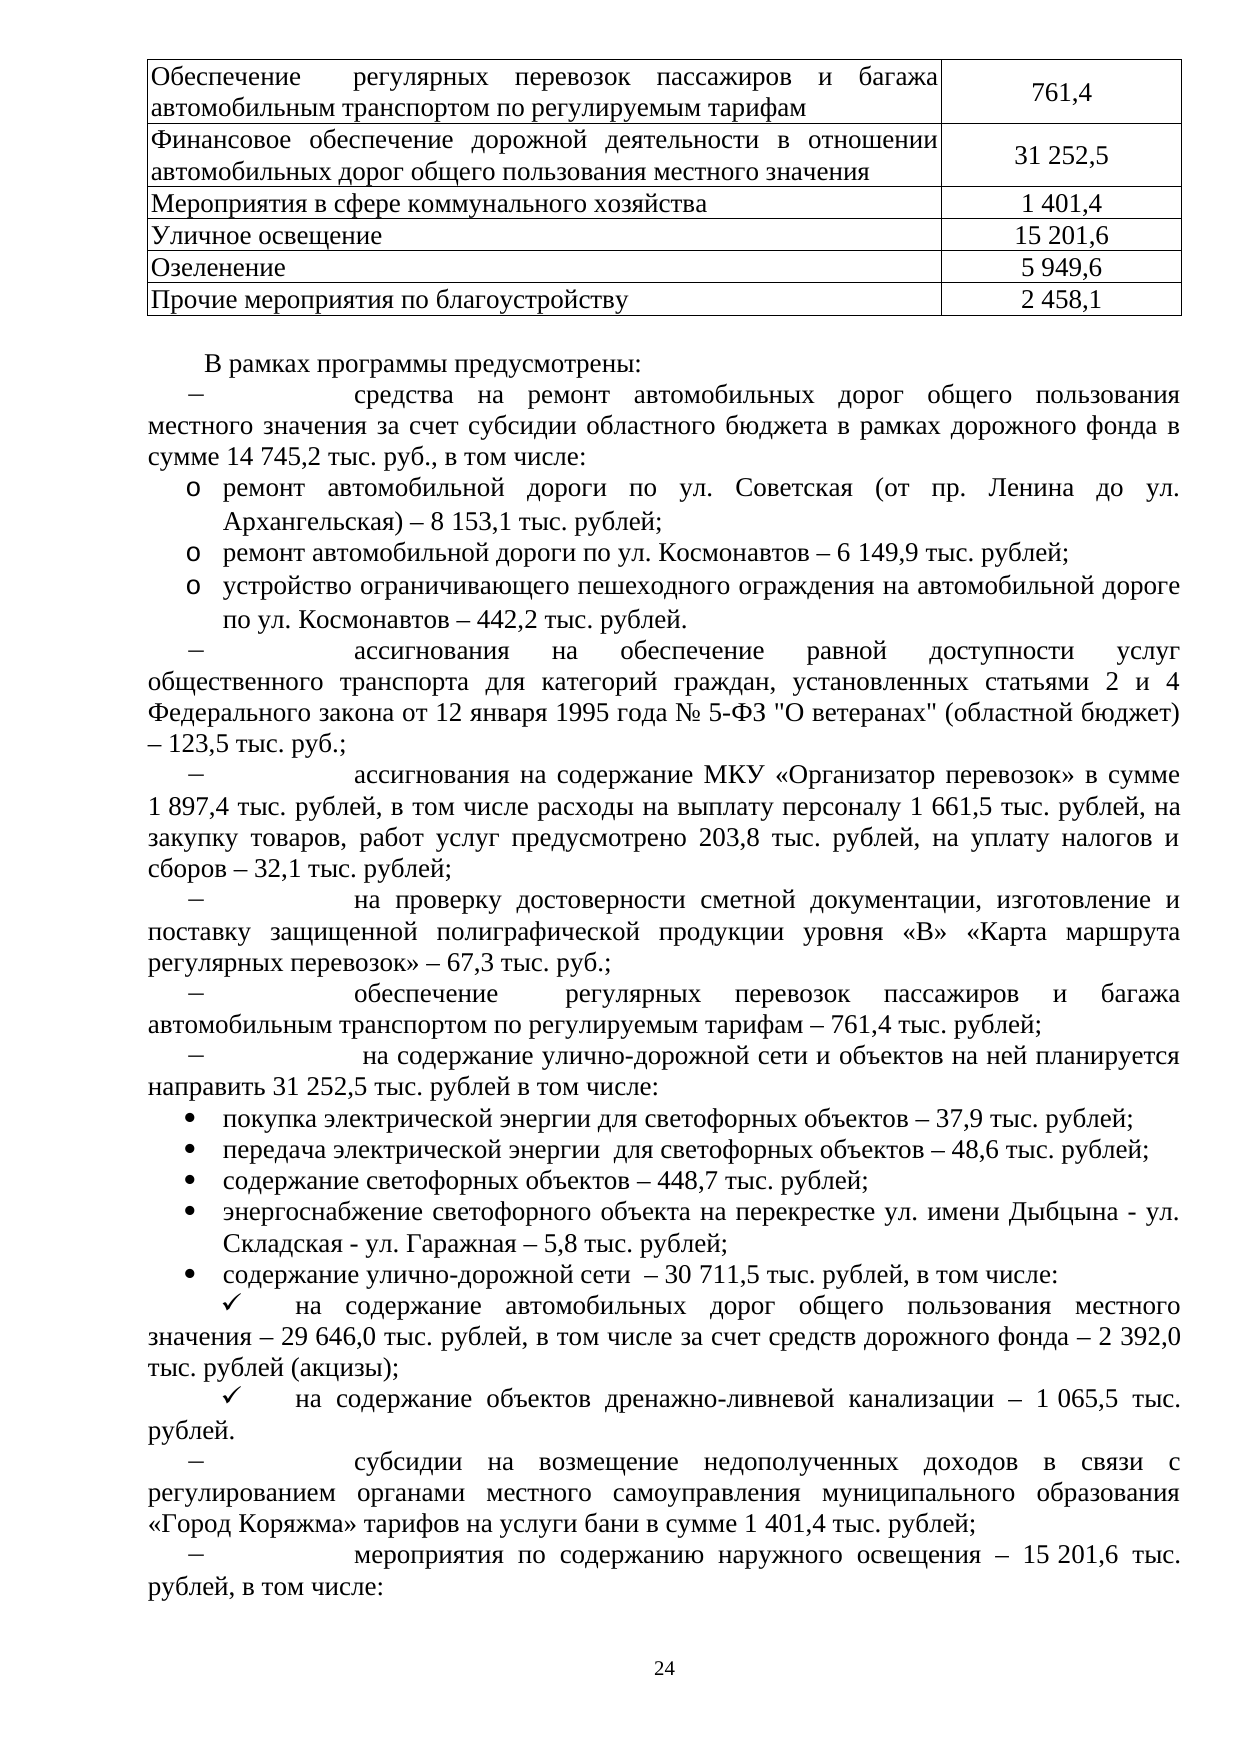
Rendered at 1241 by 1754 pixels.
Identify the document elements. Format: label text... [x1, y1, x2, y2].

list на содержание автомобильных дорог общего пользования местного значения – 29 646,0 тыс. рублей, в том числе за счет средств дорожного фонда – 2 392,0 тыс. рублей (акцизы); [148, 1289, 1181, 1383]
table_cell 31 252,5 [942, 124, 1181, 186]
table_cell Уличное освещение [148, 219, 941, 250]
list ассигнования на обеспечение равной доступности услуг общественного транспорта для категорий граждан, установленных статьями 2 и 4 Федерального закона от 12 января 1995 года № 5-ФЗ "О ветеранах" (областной бюджет) – 123,5 тыс. руб.; [148, 634, 1181, 759]
list устройство ограничивающего пешеходного ограждения на автомобильной дороге по ул. Космонавтов – 442,2 тыс. рублей. [185, 569, 1181, 634]
list содержание светофорных объектов – 448,7 тыс. рублей; [185, 1164, 1181, 1195]
list содержание улично-дорожной сети – 30 711,5 тыс. рублей, в том числе: [185, 1258, 1181, 1289]
list ремонт автомобильной дороги по ул. Советская (от пр. Ленина до ул. Архангельская) – 8 153,1 тыс. рублей; [185, 471, 1181, 536]
table_cell Обеспечение регулярных перевозок пассажиров и багажа автомобильным транспортом по регулируемым тарифам [148, 60, 941, 122]
table_cell Мероприятия в сфере коммунального хозяйства [148, 187, 941, 218]
table_cell 5 949,6 [942, 251, 1181, 282]
list мероприятия по содержанию наружного освещения – 15 201,6 тыс. рублей, в том числе: [148, 1538, 1181, 1601]
list средства на ремонт автомобильных дорог общего пользования местного значения за счет субсидии областного бюджета в рамках дорожного фонда в сумме 14 745,2 тыс. руб., в том числе: [148, 378, 1181, 471]
list энергоснабжение светофорного объекта на перекрестке ул. имени Дыбцына - ул. Складская - ул. Гаражная – 5,8 тыс. рублей; [185, 1195, 1181, 1258]
table_cell Озеленение [148, 251, 941, 282]
list ремонт автомобильной дороги по ул. Космонавтов – 6 149,9 тыс. рублей; [185, 536, 1181, 569]
list ассигнования на содержание МКУ «Организатор перевозок» в сумме 1 897,4 тыс. рублей, в том числе расходы на выплату персоналу 1 661,5 тыс. рублей, на закупку товаров, работ услуг предусмотрено 203,8 тыс. рублей, на уплату налогов и сборов – 32,1 тыс. рублей; [148, 759, 1181, 883]
list на проверку достоверности сметной документации, изготовление и поставку защищенной полиграфической продукции уровня «В» «Карта маршрута регулярных перевозок» – 67,3 тыс. руб.; [148, 883, 1181, 977]
table_cell 1 401,4 [942, 187, 1181, 218]
list покупка электрической энергии для светофорных объектов – 37,9 тыс. рублей; [185, 1102, 1181, 1133]
table_cell Финансовое обеспечение дорожной деятельности в отношении автомобильных дорог общего пользования местного значения [148, 124, 941, 186]
list обеспечение регулярных перевозок пассажиров и багажа автомобильным транспортом по регулируемым тарифам – 761,4 тыс. рублей; [148, 977, 1181, 1039]
table_cell Прочие мероприятия по благоустройству [148, 283, 941, 314]
list на содержание объектов дренажно-ливневой канализации – 1 065,5 тыс. рублей. [148, 1383, 1181, 1445]
list на содержание улично-дорожной сети и объектов на ней планируется направить 31 252,5 тыс. рублей в том числе: [148, 1039, 1181, 1102]
text В рамках программы предусмотрены: [148, 347, 1181, 378]
table_cell 761,4 [942, 60, 1181, 122]
list передача электрической энергии для светофорных объектов – 48,6 тыс. рублей; [185, 1133, 1181, 1164]
list субсидии на возмещение недополученных доходов в связи с регулированием органами местного самоуправления муниципального образования «Город Коряжма» тарифов на услуги бани в сумме 1 401,4 тыс. рублей; [148, 1445, 1181, 1538]
table_cell 15 201,6 [942, 219, 1181, 250]
table_cell 2 458,1 [942, 283, 1181, 314]
